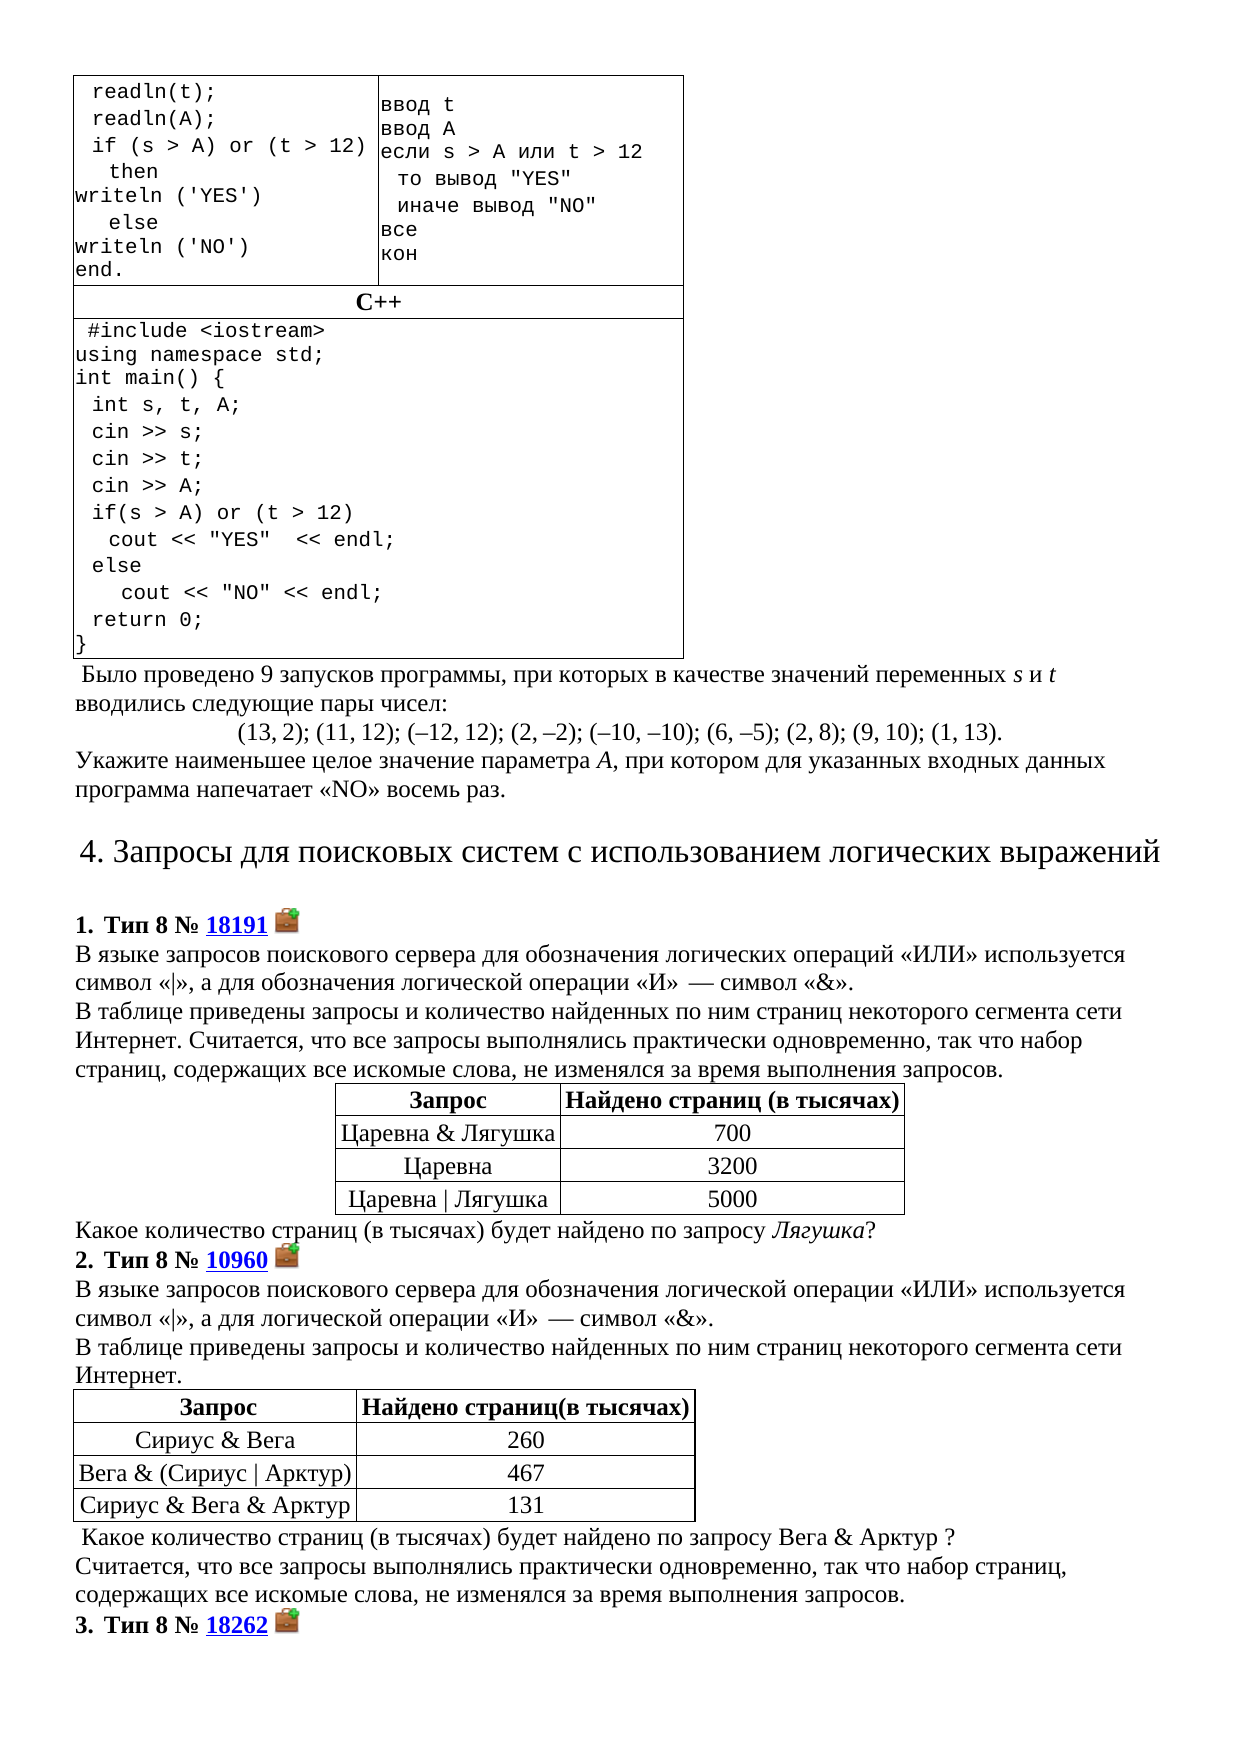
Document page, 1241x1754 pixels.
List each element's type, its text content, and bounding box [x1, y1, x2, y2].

text В языке запросов поискового сервера для обозначения логических операций «ИЛИ» используется символ «|», а для обозначения логической операции «И» — символ «&». [75, 939, 1165, 996]
text 2. Тип 8 № 10960 [75, 1244, 1165, 1274]
table_header Найдено страниц (в тысячах) [561, 1084, 904, 1115]
table_cell Сириус & Вега & Арктур [74, 1489, 356, 1521]
table_cell 260 [357, 1423, 694, 1455]
picture [274, 1608, 300, 1634]
table_cell 3200 [561, 1149, 904, 1181]
table_cell Царевна [336, 1149, 560, 1181]
table_cell 467 [357, 1456, 694, 1488]
text 1. Тип 8 № 18191 [75, 908, 1165, 939]
text В таблице приведены запросы и количество найденных по ним страниц некоторого сегмента сети Интернет. [75, 1332, 1165, 1389]
text 3. Тип 8 № 18262 [75, 1608, 1165, 1639]
text Какое количество страниц (в тысячах) будет найдено по запросу Лягушка? [75, 1215, 1165, 1244]
table_cell С++ [74, 286, 683, 317]
text Было проведено 9 запусков программы, при которых в качестве значений переменных s и t вводились следующие пары чисел: [75, 659, 1165, 717]
text В таблице приведены запросы и количество найденных по ним страниц некоторого сегмента сети Интернет. Считается, что все запросы выполнялись практически одновременно, так что набор страниц, содержащих все искомые слова, не изменялся за время выполнения запросов. [75, 996, 1165, 1082]
table_header Запрос [74, 1390, 356, 1422]
table_cell Сириус & Вега [74, 1423, 356, 1455]
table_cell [379, 76, 683, 284]
table_cell Царевна | Лягушка [336, 1182, 560, 1214]
text Считается, что все запросы выполнялись практически одновременно, так что набор страниц, содержащих все искомые слова, не изменялся за время выполнения запросов. [75, 1551, 1165, 1608]
table_cell 131 [357, 1489, 694, 1521]
text (13, 2); (11, 12); (–12, 12); (2, –2); (–10, –10); (6, –5); (2, 8); (9, 10); (1, 13). [75, 717, 1165, 745]
table_cell #include <iostream> using namespace std; int main() { int s, t, A; cin >> s; cin >> t; cin >> A; if(s > A) or (t > 12) cout << "YES" << endl; else cout << "NO" << endl; return 0; } [74, 319, 683, 658]
picture [274, 908, 300, 934]
table_header Запрос [336, 1084, 560, 1115]
table_cell Вега & (Сириус | Арктур) [74, 1456, 356, 1488]
table_cell 700 [561, 1116, 904, 1148]
text Укажите наименьшее целое значение параметра A, при котором для указанных входных данных программа напечатает «NO» восемь раз. [75, 745, 1165, 803]
table_header Найдено страниц(в тысячах) [357, 1390, 694, 1422]
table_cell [74, 76, 378, 284]
table_cell Царевна & Лягушка [336, 1116, 560, 1148]
text В языке запросов поискового сервера для обозначения логической операции «ИЛИ» используется символ «|», а для логической операции «И» — символ «&». [75, 1274, 1165, 1332]
picture [274, 1243, 300, 1269]
table_cell 5000 [561, 1182, 904, 1214]
text 4. Запросы для поисковых систем с использованием логических выражений [75, 832, 1165, 870]
text Какое количество страниц (в тысячах) будет найдено по запросу Вега & Арктур ? [75, 1522, 1165, 1551]
